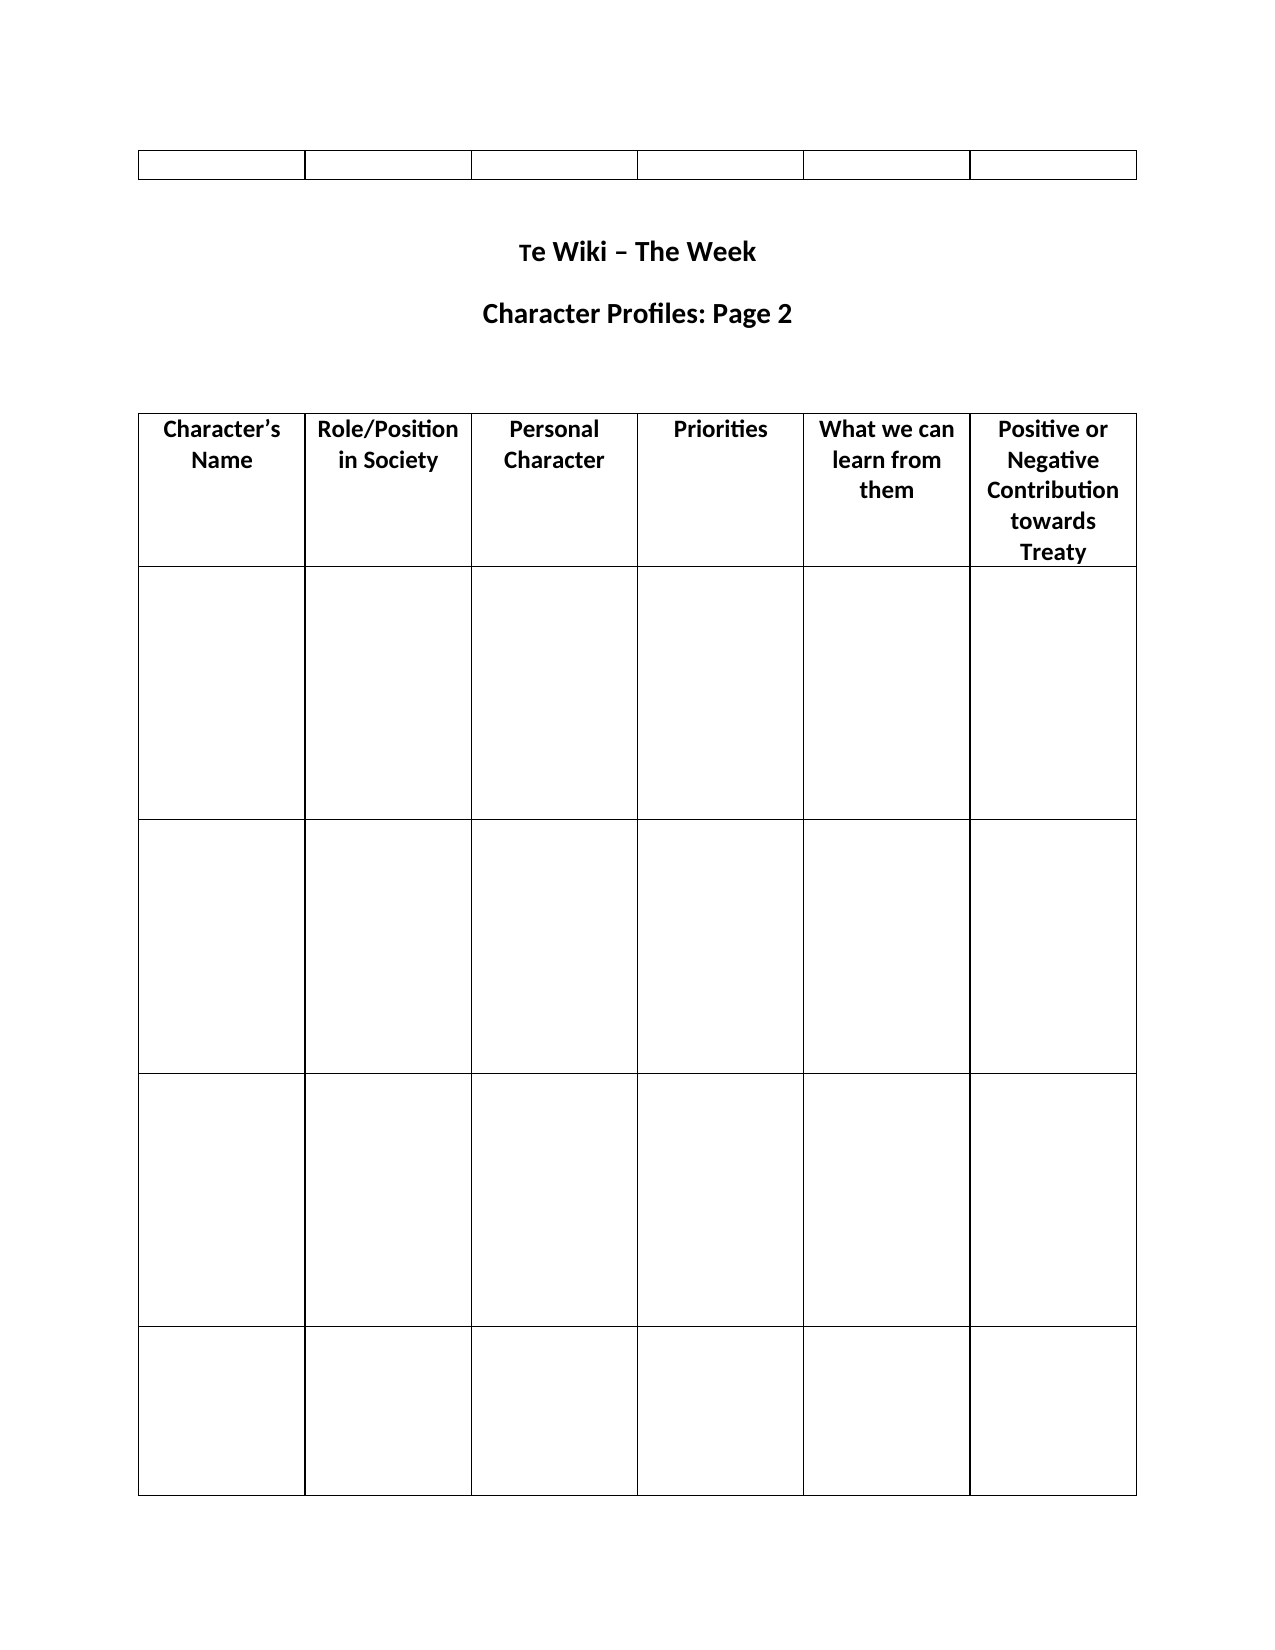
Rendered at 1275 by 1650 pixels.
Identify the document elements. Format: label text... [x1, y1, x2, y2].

text Character Profiles: Page 2 [150, 295, 1125, 331]
table_cell [306, 1327, 471, 1495]
table_cell [804, 820, 969, 1073]
table_cell [306, 151, 471, 179]
table_cell [306, 820, 471, 1073]
table_cell [971, 1074, 1136, 1326]
table_cell [139, 567, 304, 819]
table_header Priorities [638, 414, 803, 566]
table_cell [804, 1074, 969, 1326]
table_cell [804, 567, 969, 819]
table_cell [804, 1327, 969, 1495]
table_cell [306, 1074, 471, 1326]
table_cell [638, 151, 803, 179]
table_cell [472, 567, 637, 819]
table_cell [472, 151, 637, 179]
text Te Wiki – The Week [150, 233, 1125, 269]
table_header Character’s Name [139, 414, 304, 566]
table_cell [971, 151, 1136, 179]
table_cell [804, 151, 969, 179]
table_cell [139, 820, 304, 1073]
table_cell [971, 820, 1136, 1073]
table_cell [971, 1327, 1136, 1495]
table_cell [472, 1074, 637, 1326]
table_header What we can learn from them [804, 414, 969, 566]
table_cell [139, 1074, 304, 1326]
table_header Role/Position in Society [306, 414, 471, 566]
table_cell [638, 1327, 803, 1495]
table_cell [971, 567, 1136, 819]
table_header Positive or Negative Contribution towards Treaty [971, 414, 1136, 566]
table_cell [638, 820, 803, 1073]
table_cell [306, 567, 471, 819]
table_cell [638, 567, 803, 819]
table_cell [472, 1327, 637, 1495]
table_header Personal Character [472, 414, 637, 566]
table_cell [472, 820, 637, 1073]
table_cell [139, 151, 304, 179]
table_cell [638, 1074, 803, 1326]
table_cell [139, 1327, 304, 1495]
